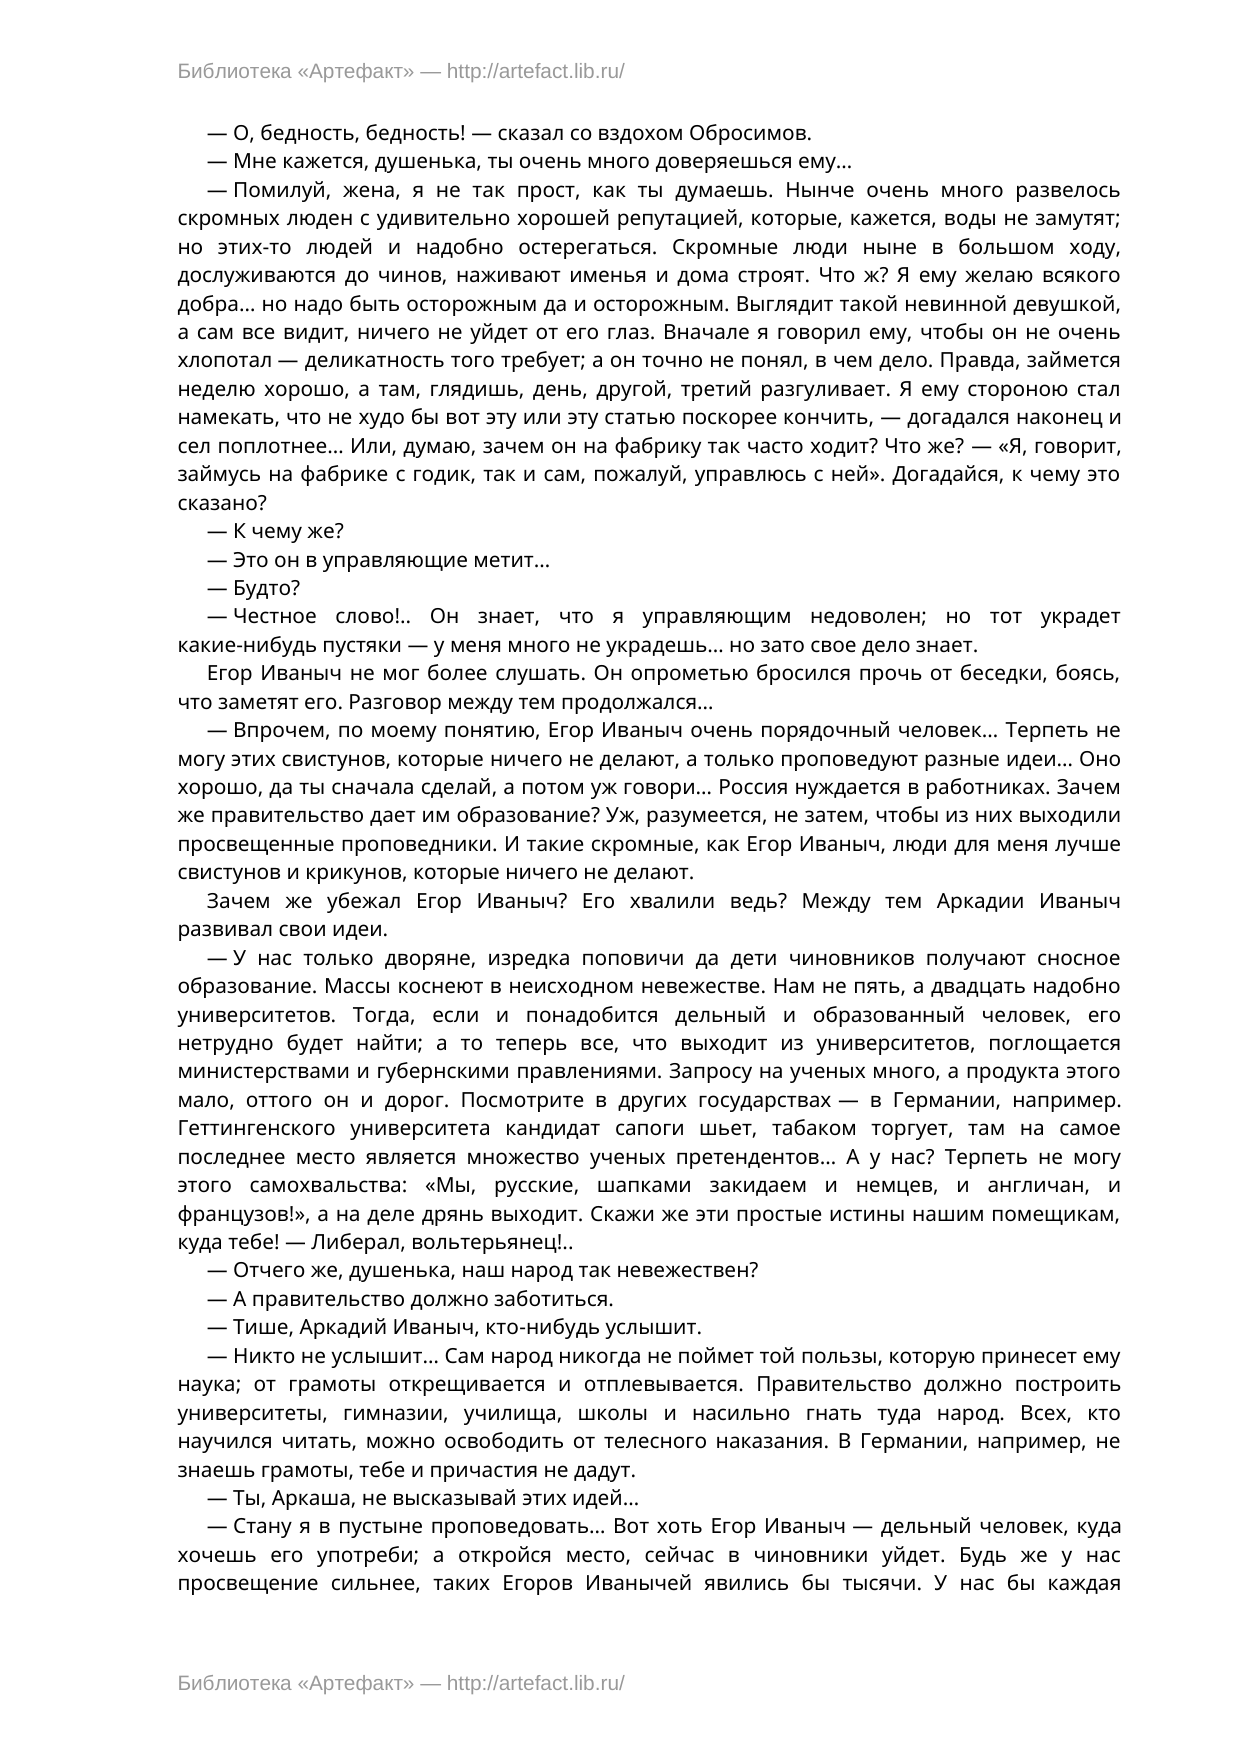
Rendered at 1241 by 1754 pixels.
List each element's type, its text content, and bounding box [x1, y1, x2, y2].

text — Это он в управляющие метит… [177, 545, 1122, 573]
text — А правительство должно заботиться. [177, 1284, 1122, 1312]
text — О, бедность, бедность! — сказал со вздохом Обросимов. [177, 118, 1122, 147]
text — Помилуй, жена, я не так прост, как ты думаешь. Нынче очень много развелось скромных люден с удивительно хорошей репутацией, которые, кажется, воды не замутят; но этих-то людей и надобно остерегаться. Скромные люди ныне в большом ходу, дослуживаются до чинов, наживают именья и дома строят. Что ж? Я ему желаю всякого добра… но надо быть осторожным да и осторожным. Выглядит такой невинной девушкой, а сам все видит, ничего не уйдет от его глаз. Вначале я говорил ему, чтобы он не очень хлопотал — деликатность того требует; а он точно не понял, в чем дело. Правда, займется неделю хорошо, а там, глядишь, день, другой, третий разгуливает. Я ему стороною стал намекать, что не худо бы вот эту или эту статью поскорее кончить, — догадался наконец и сел поплотнее… Или, думаю, зачем он на фабрику так часто ходит? Что же? — «Я, говорит, займусь на фабрике с годик, так и сам, пожалуй, управлюсь с ней». Догадайся, к чему это сказано? [177, 175, 1122, 516]
text — Впрочем, по моему понятию, Егор Иваныч очень порядочный человек… Терпеть не могу этих свистунов, которые ничего не делают, а только проповедуют разные идеи… Оно хорошо, да ты сначала сделай, а потом уж говори… Россия нуждается в работниках. Зачем же правительство дает им образование? Уж, разумеется, не затем, чтобы из них выходили просвещенные проповедники. И такие скромные, как Егор Иваныч, люди для меня лучше свистунов и крикунов, которые ничего не делают. [177, 715, 1122, 886]
text — Тише, Аркадий Иваныч, кто-нибудь услышит. [177, 1312, 1122, 1341]
text — У нас только дворяне, изредка поповичи да дети чиновников получают сносное образование. Массы коснеют в неисходном невежестве. Нам не пять, а двадцать надобно университетов. Тогда, если и понадобится дельный и образованный человек, его нетрудно будет найти; а то теперь все, что выходит из университетов, поглощается министерствами и губернскими правлениями. Запросу на ученых много, а продукта этого мало, оттого он и дорог. Посмотрите в других государствах — в Германии, например. Геттингенского университета кандидат сапоги шьет, табаком торгует, там на самое последнее место является множество ученых претендентов… А у нас? Терпеть не могу этого самохвальства: «Мы, русские, шапками закидаем и немцев, и англичан, и французов!», а на деле дрянь выходит. Скажи же эти простые истины нашим помещикам, куда тебе! — Либерал, вольтерьянец!.. [177, 943, 1122, 1256]
text Егор Иваныч не мог более слушать. Он опрометью бросился прочь от беседки, боясь, что заметят его. Разговор между тем продолжался… [177, 658, 1122, 715]
text — Ты, Аркаша, не высказывай этих идей… [177, 1483, 1122, 1512]
text Зачем же убежал Егор Иваныч? Его хвалили ведь? Между тем Аркадии Иваныч развивал свои идеи. [177, 886, 1122, 943]
text — Будто? [177, 573, 1122, 602]
text — Честное слово!.. Он знает, что я управляющим недоволен; но тот украдет какие-нибудь пустяки — у меня много не украдешь… но зато свое дело знает. [177, 602, 1122, 658]
text — Никто не услышит… Сам народ никогда не поймет той пользы, которую принесет ему наука; от грамоты открещивается и отплевывается. Правительство должно построить университеты, гимназии, училища, школы и насильно гнать туда народ. Всех, кто научился читать, можно освободить от телесного наказания. В Германии, например, не знаешь грамоты, тебе и причастия не дадут. [177, 1341, 1122, 1483]
text — К чему же? [177, 516, 1122, 545]
text — Мне кажется, душенька, ты очень много доверяешься ему… [177, 147, 1122, 175]
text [177, 1512, 1122, 1597]
text — Отчего же, душенька, наш народ так невежествен? [177, 1256, 1122, 1284]
